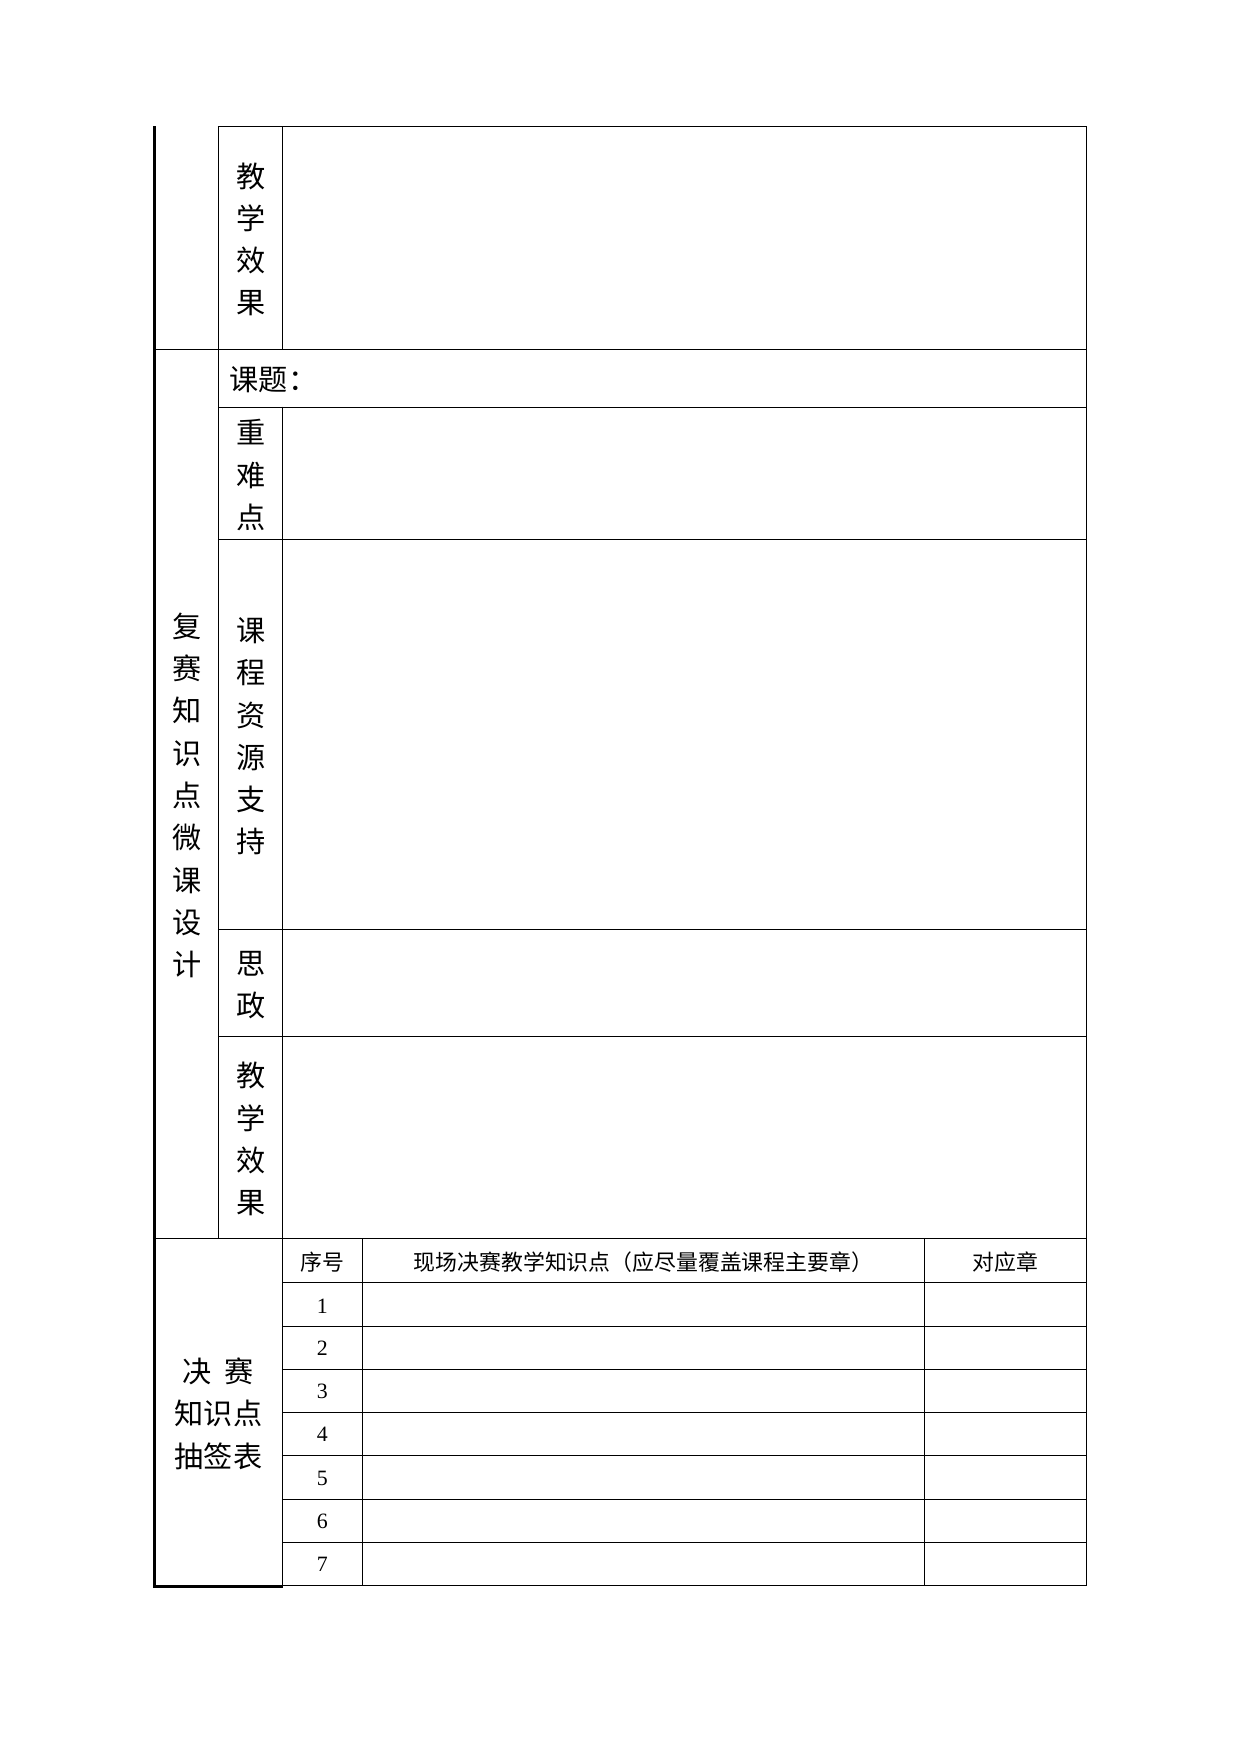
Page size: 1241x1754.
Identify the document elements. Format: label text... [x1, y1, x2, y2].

table_cell [283, 408, 1086, 539]
table_cell [363, 1500, 924, 1542]
table_cell [925, 1370, 1086, 1412]
table_cell [283, 540, 1086, 929]
table_cell 7 [283, 1543, 362, 1585]
table_cell 教学效果 [219, 1037, 282, 1238]
table_cell 课程资源支持 [219, 540, 282, 929]
table_cell [925, 1327, 1086, 1369]
table_cell 课题： [219, 350, 1086, 407]
table_cell [283, 127, 1086, 348]
table_cell [925, 1500, 1086, 1542]
table_cell 2 [283, 1327, 362, 1369]
table_cell [925, 1413, 1086, 1455]
table_cell 思政 [219, 930, 282, 1036]
table_cell [363, 1370, 924, 1412]
table_cell 3 [283, 1370, 362, 1412]
table_cell 序号 [283, 1239, 362, 1282]
table_cell 重难点 [219, 408, 282, 539]
table_cell 决 赛 知识点抽签表 [156, 1239, 282, 1585]
table_cell 教学效果 [219, 127, 282, 348]
table_cell [283, 930, 1086, 1036]
table_cell [363, 1543, 924, 1585]
table_cell 现场决赛教学知识点（应尽量覆盖课程主要章） [363, 1239, 924, 1282]
table_cell 6 [283, 1500, 362, 1542]
table_cell 1 [283, 1283, 362, 1326]
table_cell 4 [283, 1413, 362, 1455]
table_cell [925, 1543, 1086, 1585]
table_cell [925, 1283, 1086, 1326]
table_cell [363, 1413, 924, 1455]
table_cell [925, 1456, 1086, 1498]
table_cell 对应章 [925, 1239, 1086, 1282]
table_cell 复赛知识点微课设计 [156, 350, 218, 1238]
table_cell [363, 1456, 924, 1498]
table_cell [363, 1327, 924, 1369]
table_cell [363, 1283, 924, 1326]
table_cell [283, 1037, 1086, 1238]
table_cell 5 [283, 1456, 362, 1498]
